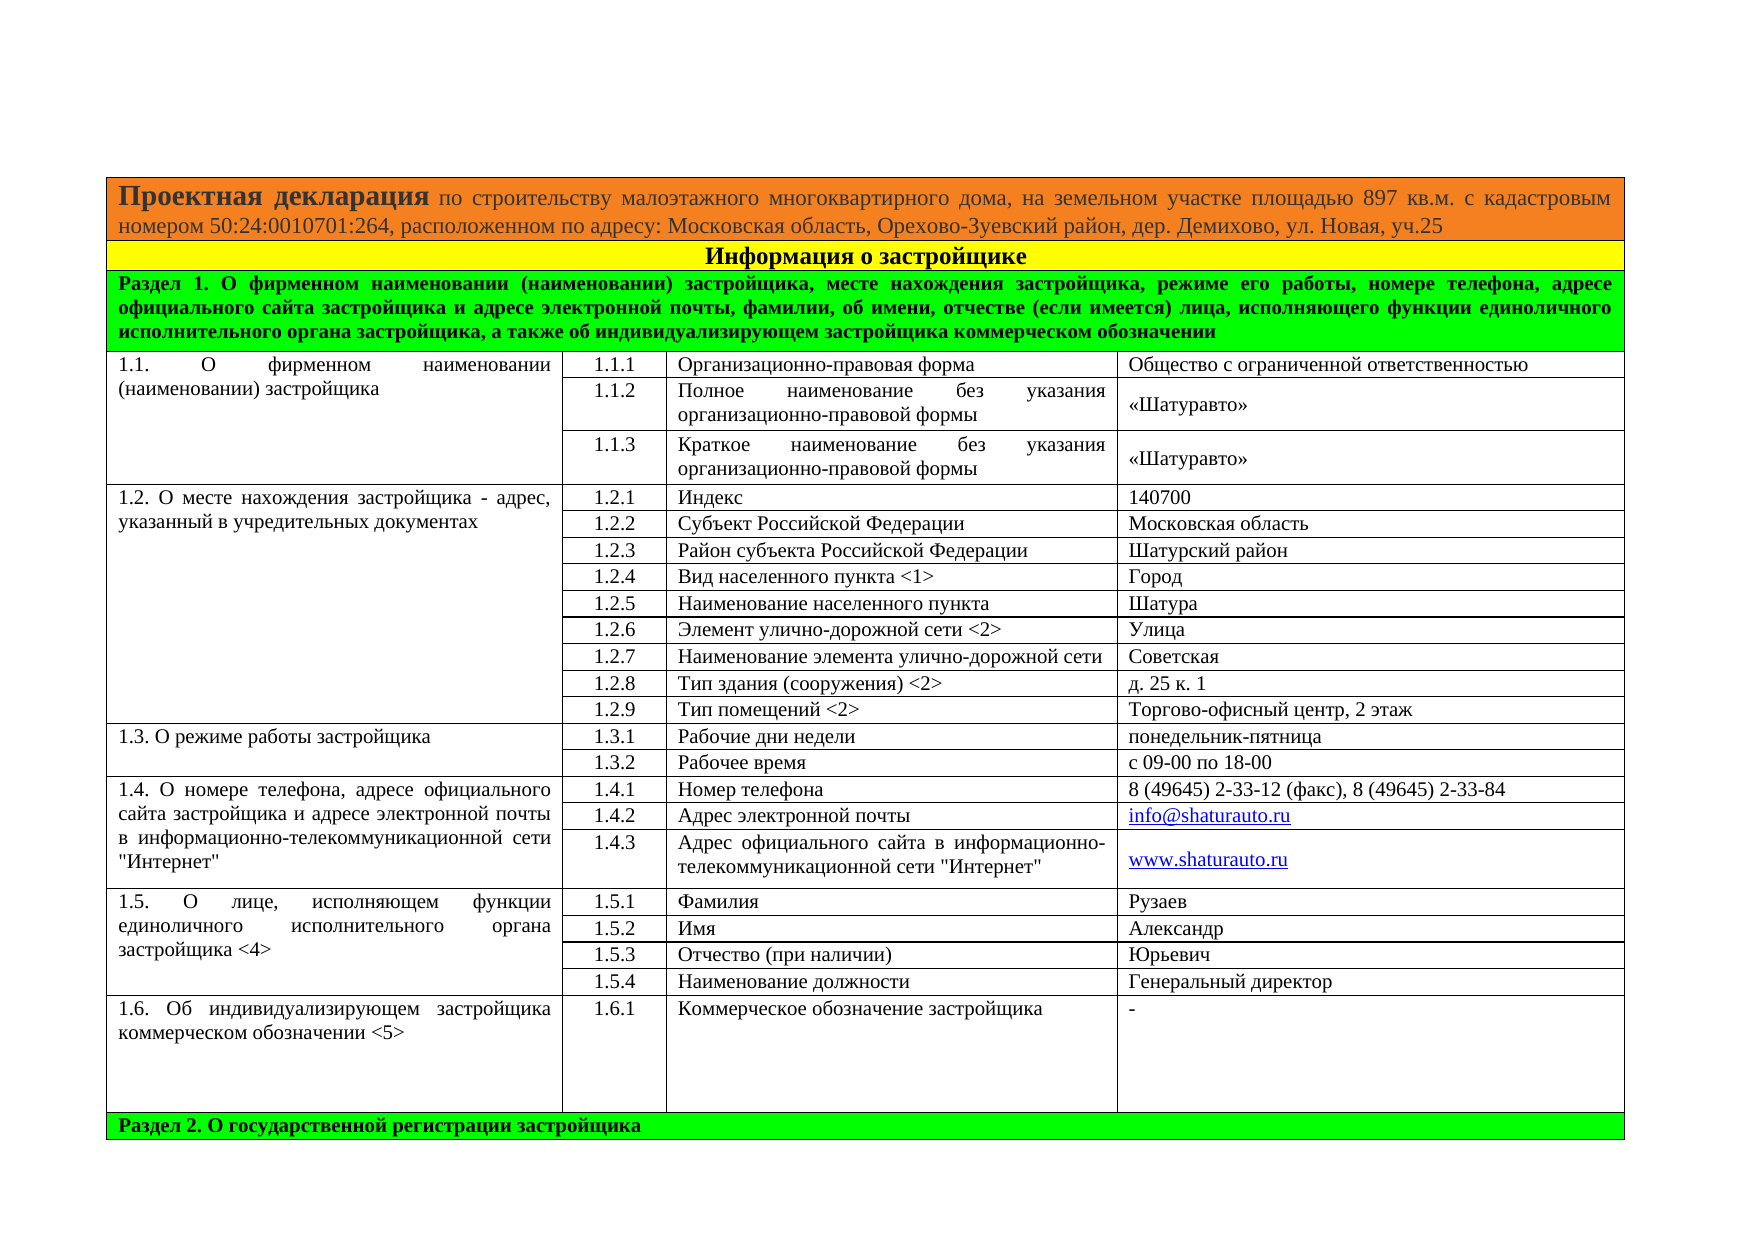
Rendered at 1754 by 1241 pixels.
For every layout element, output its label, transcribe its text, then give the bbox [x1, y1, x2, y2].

table_cell Тип здания (сооружения) <2> [667, 671, 1117, 696]
table_cell 1.2.8 [563, 671, 666, 696]
table_cell - [1118, 996, 1624, 1112]
table_cell Индекс [667, 485, 1117, 510]
table_cell 1.4. О номере телефона, адресе официального сайта застройщика и адресе электронной почты в информационно-телекоммуникационной сети "Интернет" [107, 777, 562, 888]
table_cell Информация о застройщике [107, 241, 1624, 269]
table_cell Юрьевич [1118, 943, 1624, 968]
table_cell Александр [1118, 916, 1624, 941]
table_cell 1.5.2 [563, 916, 666, 941]
table_cell Имя [667, 916, 1117, 941]
table_cell 1.5.1 [563, 889, 666, 915]
table_cell 1.2. О месте нахождения застройщика - адрес, указанный в учредительных документах [107, 485, 562, 723]
table_cell Генеральный директор [1118, 969, 1624, 994]
table_cell «Шатуравто» [1118, 378, 1624, 430]
table_cell Торгово-офисный центр, 2 этаж [1118, 697, 1624, 723]
table_cell 140700 [1118, 485, 1624, 510]
table_cell Наименование населенного пункта [667, 591, 1117, 616]
table_cell 1.5.4 [563, 969, 666, 994]
table_cell Шатурский район [1118, 538, 1624, 563]
table_cell Отчество (при наличии) [667, 943, 1117, 968]
table_cell Район субъекта Российской Федерации [667, 538, 1117, 563]
table_cell 1.4.3 [563, 830, 666, 888]
table_cell 1.6.1 [563, 996, 666, 1112]
table_cell 1.6. Об индивидуализирующем застройщика коммерческом обозначении <5> [107, 996, 562, 1112]
table_cell 1.2.2 [563, 511, 666, 537]
table_cell www.shaturauto.ru [1118, 830, 1624, 888]
table_cell Коммерческое обозначение застройщика [667, 996, 1117, 1112]
table_cell Фамилия [667, 889, 1117, 915]
table_cell 1.3. О режиме работы застройщика [107, 724, 562, 776]
table_cell Город [1118, 564, 1624, 590]
table_cell Вид населенного пункта <1> [667, 564, 1117, 590]
table_cell 1.2.1 [563, 485, 666, 510]
table_cell 1.5. О лице, исполняющем функции единоличного исполнительного органа застройщика <4> [107, 889, 562, 994]
table_cell info@shaturauto.ru [1118, 803, 1624, 829]
table_cell 1.2.6 [563, 618, 666, 643]
table_cell 8 (49645) 2-33-12 (факс), 8 (49645) 2-33-84 [1118, 777, 1624, 802]
table_cell Элемент улично-дорожной сети <2> [667, 618, 1117, 643]
table_cell 1.1. О фирменном наименовании (наименовании) застройщика [107, 352, 562, 483]
table_cell 1.3.2 [563, 750, 666, 776]
table_cell 1.2.4 [563, 564, 666, 590]
table_cell Рузаев [1118, 889, 1624, 915]
table_cell 1.2.3 [563, 538, 666, 563]
table_cell Раздел 1. О фирменном наименовании (наименовании) застройщика, месте нахождения застройщика, режиме его работы, номере телефона, адресе официального сайта застройщика и адресе электронной почты, фамилии, об имени, отчестве (если имеется) лица, исполняющего функции единоличного исполнительного органа застройщика, а также об индивидуализирующем застройщика коммерческом обозначении [107, 271, 1624, 351]
table_cell Советская [1118, 644, 1624, 669]
table_cell 1.2.7 [563, 644, 666, 669]
table_header Проектная декларация по строительству малоэтажного многоквартирного дома, на земельном участке площадью 897 кв.м. с кадастровым номером 50:24:0010701:264, расположенном по адресу: Московская область, Орехово-Зуевский район, дер. Демихово, ул. Новая, уч.25 [107, 178, 1624, 240]
table_cell д. 25 к. 1 [1118, 671, 1624, 696]
table_cell 1.4.1 [563, 777, 666, 802]
table_cell Полное наименование без указания организационно-правовой формы [667, 378, 1117, 430]
table_cell 1.1.1 [563, 352, 666, 377]
table_cell Раздел 2. О государственной регистрации застройщика [107, 1113, 1624, 1139]
table_cell Организационно-правовая форма [667, 352, 1117, 377]
table_cell Рабочие дни недели [667, 724, 1117, 749]
table_cell 1.1.3 [563, 431, 666, 483]
table_cell 1.4.2 [563, 803, 666, 829]
table_cell 1.3.1 [563, 724, 666, 749]
table_cell «Шатуравто» [1118, 431, 1624, 483]
table_cell Улица [1118, 618, 1624, 643]
table_cell Московская область [1118, 511, 1624, 537]
table_cell Адрес официального сайта в информационно-телекоммуникационной сети "Интернет" [667, 830, 1117, 888]
table_cell 1.1.2 [563, 378, 666, 430]
table_cell Субъект Российской Федерации [667, 511, 1117, 537]
table_cell с 09-00 по 18-00 [1118, 750, 1624, 776]
table_cell Наименование должности [667, 969, 1117, 994]
table_cell 1.2.9 [563, 697, 666, 723]
table_cell Рабочее время [667, 750, 1117, 776]
table_cell Наименование элемента улично-дорожной сети [667, 644, 1117, 669]
table_cell 1.2.5 [563, 591, 666, 616]
table_cell Адрес электронной почты [667, 803, 1117, 829]
table_cell Шатура [1118, 591, 1624, 616]
table_cell Краткое наименование без указания организационно-правовой формы [667, 431, 1117, 483]
table_cell Номер телефона [667, 777, 1117, 802]
table_cell 1.5.3 [563, 943, 666, 968]
table_cell понедельник-пятница [1118, 724, 1624, 749]
table_cell Тип помещений <2> [667, 697, 1117, 723]
table_cell Общество с ограниченной ответственностью [1118, 352, 1624, 377]
